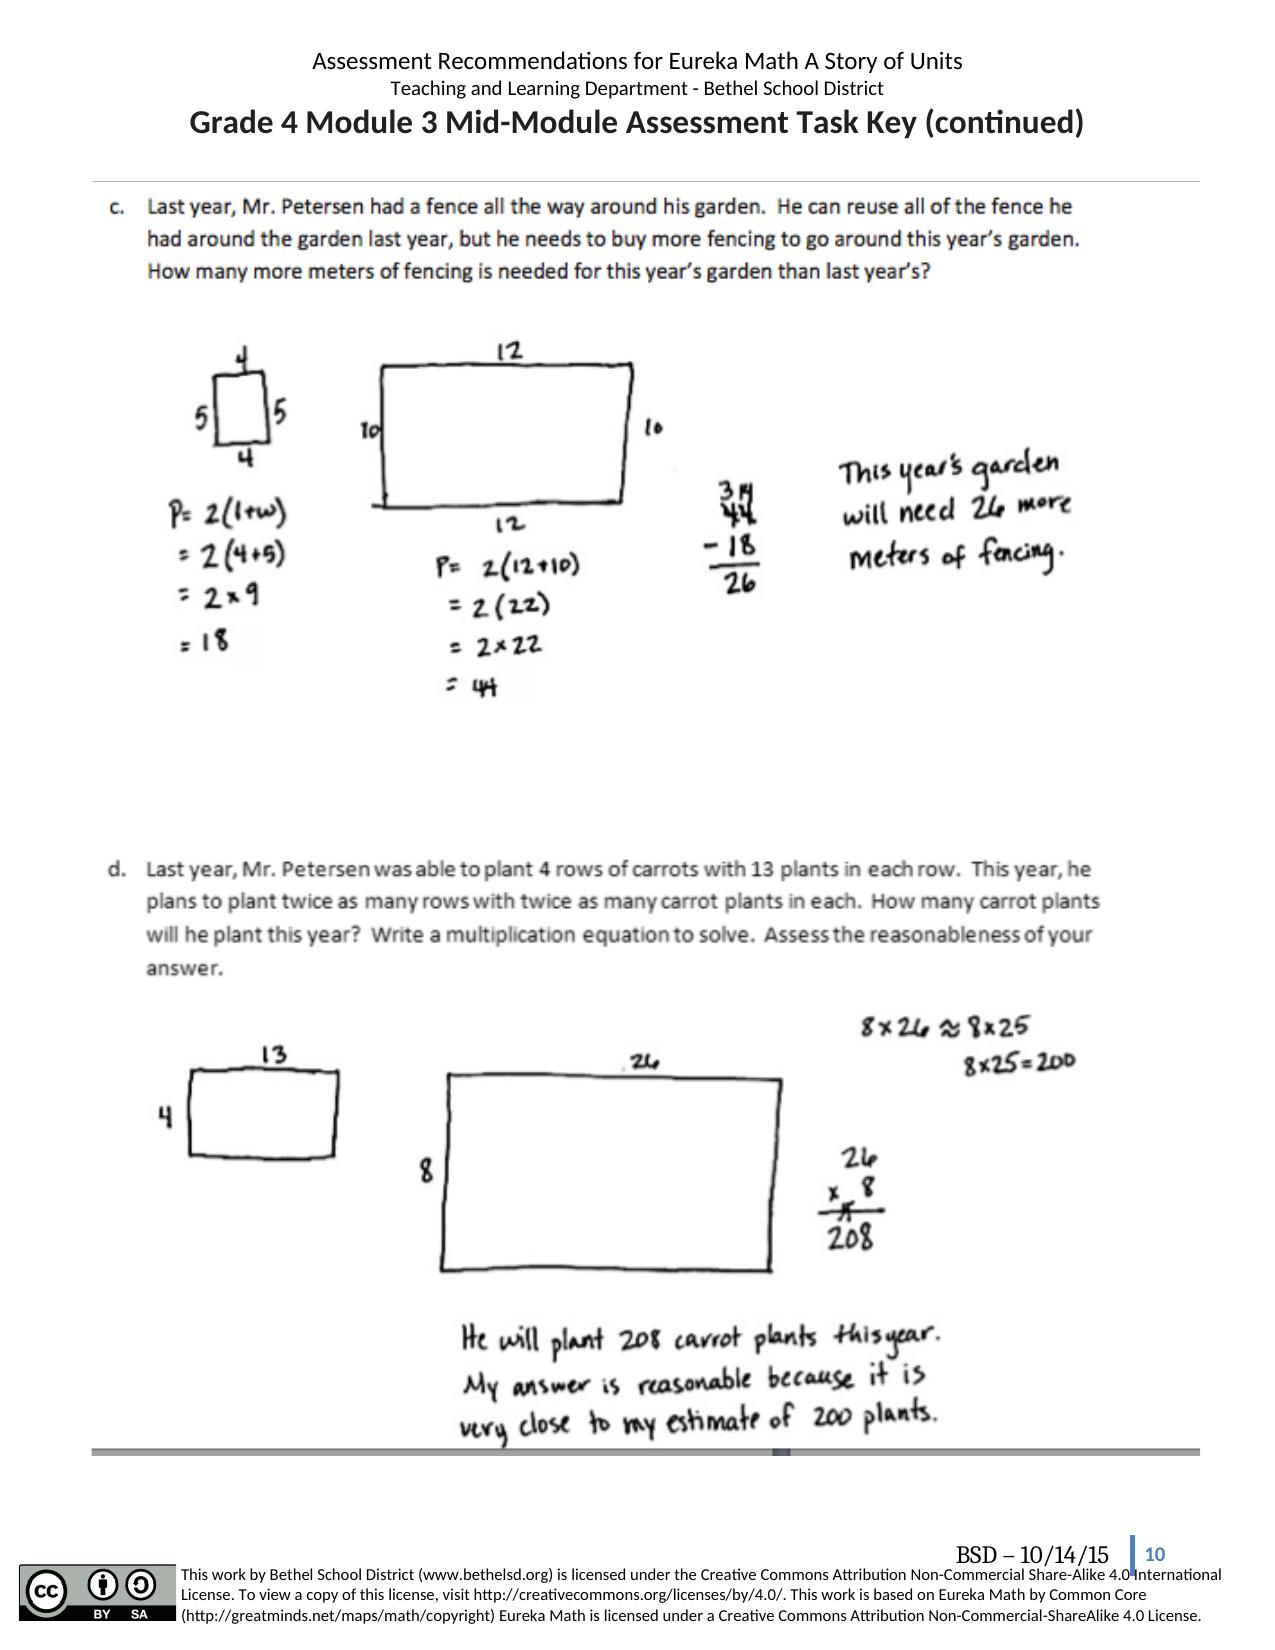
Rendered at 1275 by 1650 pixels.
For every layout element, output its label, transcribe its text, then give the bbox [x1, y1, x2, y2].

picture [91, 181, 1200, 1456]
text Grade 4 Module 3 Mid-Module Assessment Task Key (continued) [75, 101, 1200, 142]
